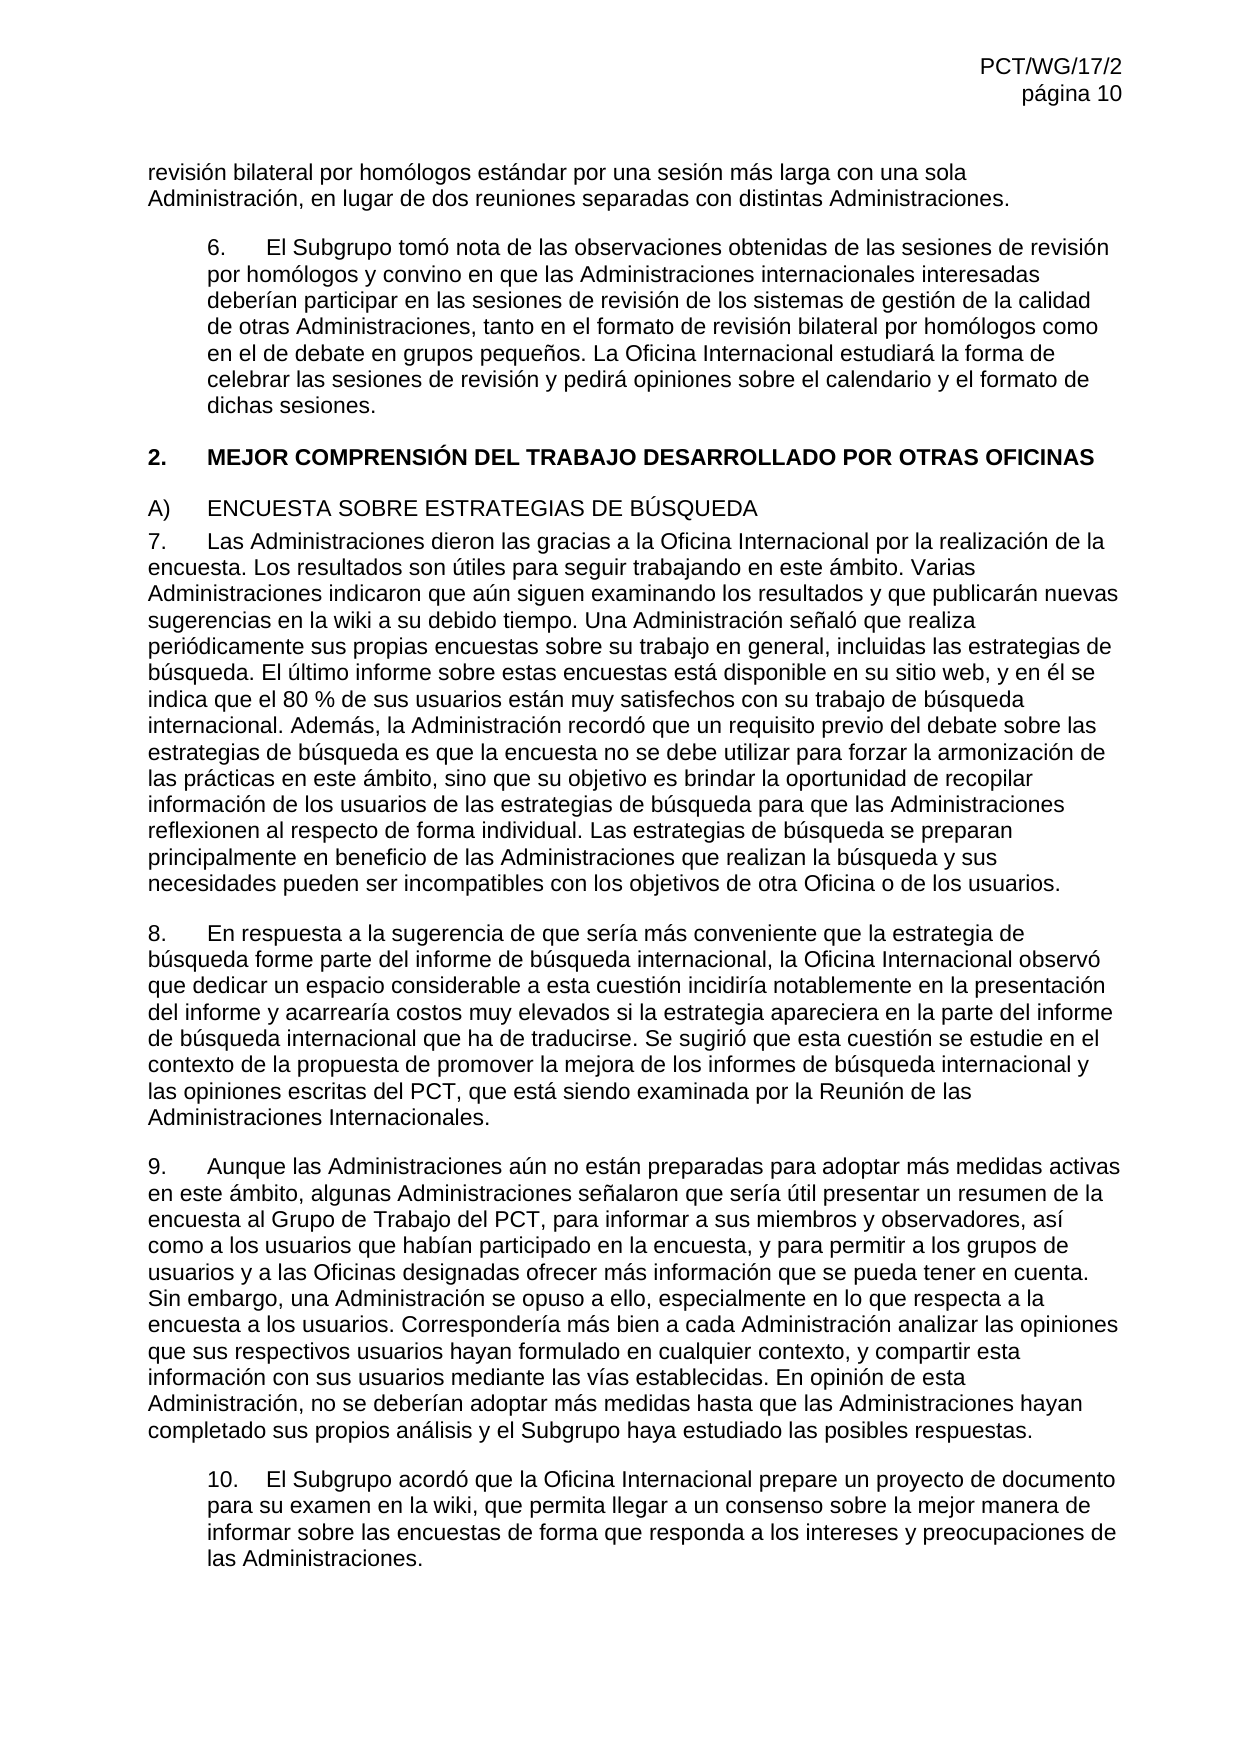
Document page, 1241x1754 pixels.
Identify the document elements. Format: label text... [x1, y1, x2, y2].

text El Subgrupo tomó nota de las observaciones obtenidas de las sesiones de revisión por homólogos y convino en que las Administraciones internacionales interesadas deberían participar en las sesiones de revisión de los sistemas de gestión de la calidad de otras Administraciones, tanto en el formato de revisión bilateral por homólogos como en el de debate en grupos pequeños. La Oficina Internacional estudiará la forma de celebrar las sesiones de revisión y pedirá opiniones sobre el calendario y el formato de dichas sesiones. [207, 234, 1122, 419]
text El Subgrupo acordó que la Oficina Internacional prepare un proyecto de documento para su examen en la wiki, que permita llegar a un consenso sobre la mejor manera de informar sobre las encuestas de forma que responda a los intereses y preocupaciones de las Administraciones. [207, 1466, 1122, 1571]
subtitle A) ENCUESTA SOBRE ESTRATEGIAS DE BÚSQUEDA [148, 495, 1122, 521]
text Las Administraciones dieron las gracias a la Oficina Internacional por la realización de la encuesta. Los resultados son útiles para seguir trabajando en este ámbito. Varias Administraciones indicaron que aún siguen examinando los resultados y que publicarán nuevas sugerencias en la wiki a su debido tiempo. Una Administración señaló que realiza periódicamente sus propias encuestas sobre su trabajo en general, incluidas las estrategias de búsqueda. El último informe sobre estas encuestas está disponible en su sitio web, y en él se indica que el 80 % de sus usuarios están muy satisfechos con su trabajo de búsqueda internacional. Además, la Administración recordó que un requisito previo del debate sobre las estrategias de búsqueda es que la encuesta no se debe utilizar para forzar la armonización de las prácticas en este ámbito, sino que su objetivo es brindar la oportunidad de recopilar información de los usuarios de las estrategias de búsqueda para que las Administraciones reflexionen al respecto de forma individual. Las estrategias de búsqueda se preparan principalmente en beneficio de las Administraciones que realizan la búsqueda y sus necesidades pueden ser incompatibles con los objetivos de otra Oficina o de los usuarios. [148, 528, 1122, 897]
text En respuesta a la sugerencia de que sería más conveniente que la estrategia de búsqueda forme parte del informe de búsqueda internacional, la Oficina Internacional observó que dedicar un espacio considerable a esta cuestión incidiría notablemente en la presentación del informe y acarrearía costos muy elevados si la estrategia apareciera en la parte del informe de búsqueda internacional que ha de traducirse. Se sugirió que esta cuestión se estudie en el contexto de la propuesta de promover la mejora de los informes de búsqueda internacional y las opiniones escritas del PCT, que está siendo examinada por la Reunión de las Administraciones Internacionales. [148, 919, 1122, 1130]
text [148, 158, 1122, 211]
subtitle 2. MEJOR COMPRENSIÓN DEL TRABAJO DESARROLLADO POR OTRAS OFICINAS [148, 444, 1122, 470]
text Aunque las Administraciones aún no están preparadas para adoptar más medidas activas en este ámbito, algunas Administraciones señalaron que sería útil presentar un resumen de la encuesta al Grupo de Trabajo del PCT, para informar a sus miembros y observadores, así como a los usuarios que habían participado en la encuesta, y para permitir a los grupos de usuarios y a las Oficinas designadas ofrecer más información que se pueda tener en cuenta. Sin embargo, una Administración se opuso a ello, especialmente en lo que respecta a la encuesta a los usuarios. Correspondería más bien a cada Administración analizar las opiniones que sus respectivos usuarios hayan formulado en cualquier contexto, y compartir esta información con sus usuarios mediante las vías establecidas. En opinión de esta Administración, no se deberían adoptar más medidas hasta que las Administraciones hayan completado sus propios análisis y el Subgrupo haya estudiado las posibles respuestas. [148, 1153, 1122, 1443]
